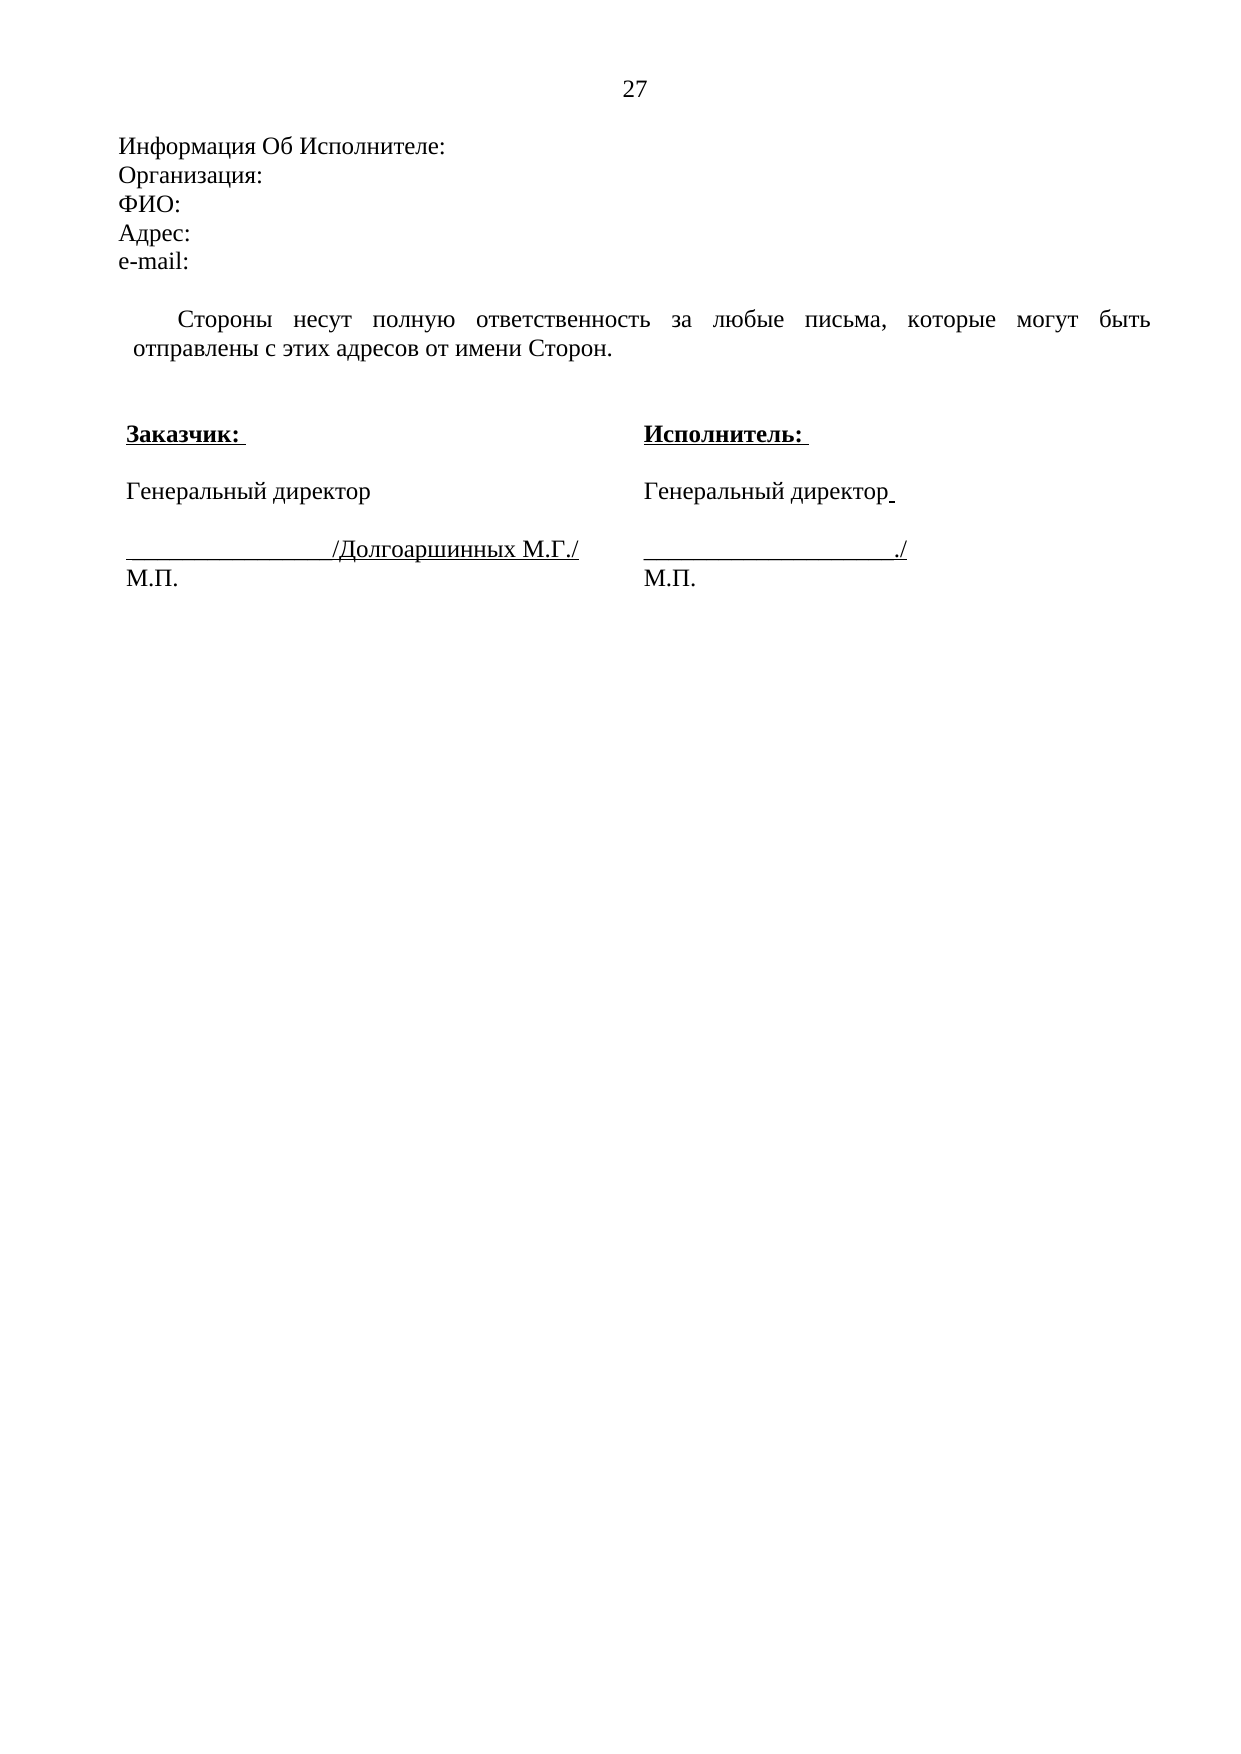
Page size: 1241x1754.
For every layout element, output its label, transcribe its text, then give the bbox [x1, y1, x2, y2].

table_header Заказчик: Генеральный директор ________________/Долгоаршинных М.Г./ М.П. [115, 419, 632, 591]
text Адрес: [118, 218, 1152, 246]
text Информация Об Исполнителе: [118, 131, 1152, 160]
table_header Исполнитель: [632, 419, 1087, 448]
text e-mail: [118, 246, 1152, 275]
text ФИО: [118, 189, 1152, 218]
text Организация: [118, 160, 1152, 189]
text Стороны несут полную ответственность за любые письма, которые могут быть отправлены с этих адресов от имени Сторон. [133, 304, 1152, 361]
table_cell Генеральный директор ____________________./ М.П. [632, 448, 1087, 591]
